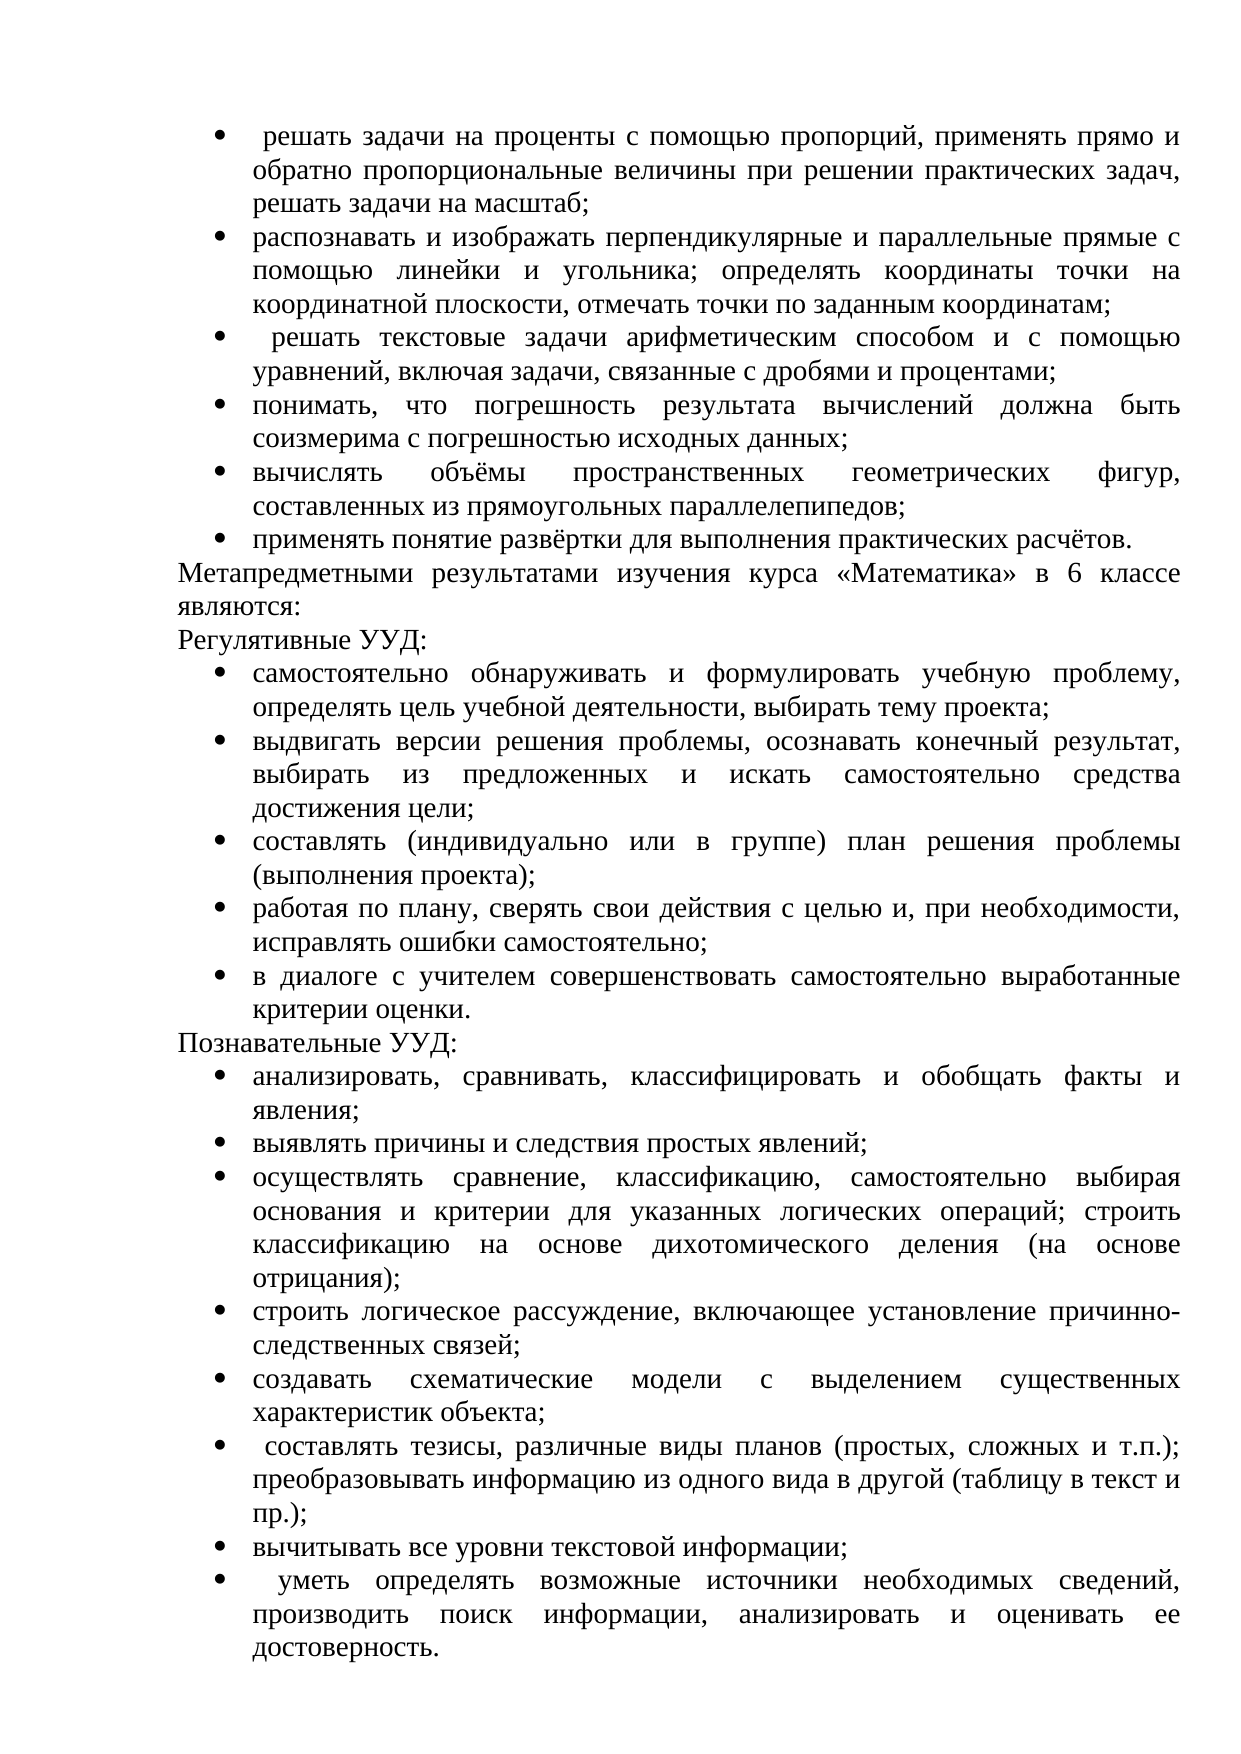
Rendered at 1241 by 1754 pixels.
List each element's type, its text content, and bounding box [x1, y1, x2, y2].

list осуществлять сравнение, классификацию, самостоятельно выбирая основания и критерии для указанных логических операций; строить классификацию на основе дихотомического деления (на основе отрицания); [215, 1159, 1181, 1293]
list составлять тезисы, различные виды планов (простых, сложных и т.п.); преобразовывать информацию из одного вида в другой (таблицу в текст и пр.); [215, 1428, 1181, 1529]
list самостоятельно обнаруживать и формулировать учебную проблему, определять цель учебной деятельности, выбирать тему проекта; [215, 655, 1181, 723]
list применять понятие развёртки для выполнения практических расчётов. [215, 521, 1181, 555]
list выдвигать версии решения проблемы, осознавать конечный результат, выбирать из предложенных и искать самостоятельно средства достижения цели; [215, 723, 1181, 823]
list строить логическое рассуждение, включающее установление причинно-следственных связей; [215, 1293, 1181, 1361]
list выявлять причины и следствия простых явлений; [215, 1126, 1181, 1159]
list решать текстовые задачи арифметическим способом и с помощью уравнений, включая задачи, связанные с дробями и процентами; [215, 319, 1181, 387]
text Регулятивные УУД: [177, 622, 1181, 655]
text Метапредметными результатами изучения курса «Математика» в 6 классе являются: [177, 555, 1181, 622]
list в диалоге с учителем совершенствовать самостоятельно выработанные критерии оценки. [215, 958, 1181, 1025]
list распознавать и изображать перпендикулярные и параллельные прямые с помощью линейки и угольника; определять координаты точки на координатной плоскости, отмечать точки по заданным координатам; [215, 219, 1181, 319]
list уметь определять возможные источники необходимых сведений, производить поиск информации, анализировать и оценивать ее достоверность. [215, 1562, 1181, 1663]
list понимать, что погрешность результата вычислений должна быть соизмерима с погрешностью исходных данных; [215, 387, 1181, 454]
text Познавательные УУД: [177, 1025, 1181, 1058]
list создавать схематические модели с выделением существенных характеристик объекта; [215, 1361, 1181, 1428]
list решать задачи на проценты с помощью пропорций, применять прямо и обратно пропорциональные величины при решении практических задач, решать задачи на масштаб; [215, 118, 1181, 219]
list работая по плану, сверять свои действия с целью и, при необходимости, исправлять ошибки самостоятельно; [215, 891, 1181, 958]
list составлять (индивидуально или в группе) план решения проблемы (выполнения проекта); [215, 823, 1181, 891]
list вычитывать все уровни текстовой информации; [215, 1529, 1181, 1562]
list анализировать, сравнивать, классифицировать и обобщать факты и явления; [215, 1058, 1181, 1126]
list вычислять объёмы пространственных геометрических фигур, составленных из прямоугольных параллелепипедов; [215, 454, 1181, 521]
